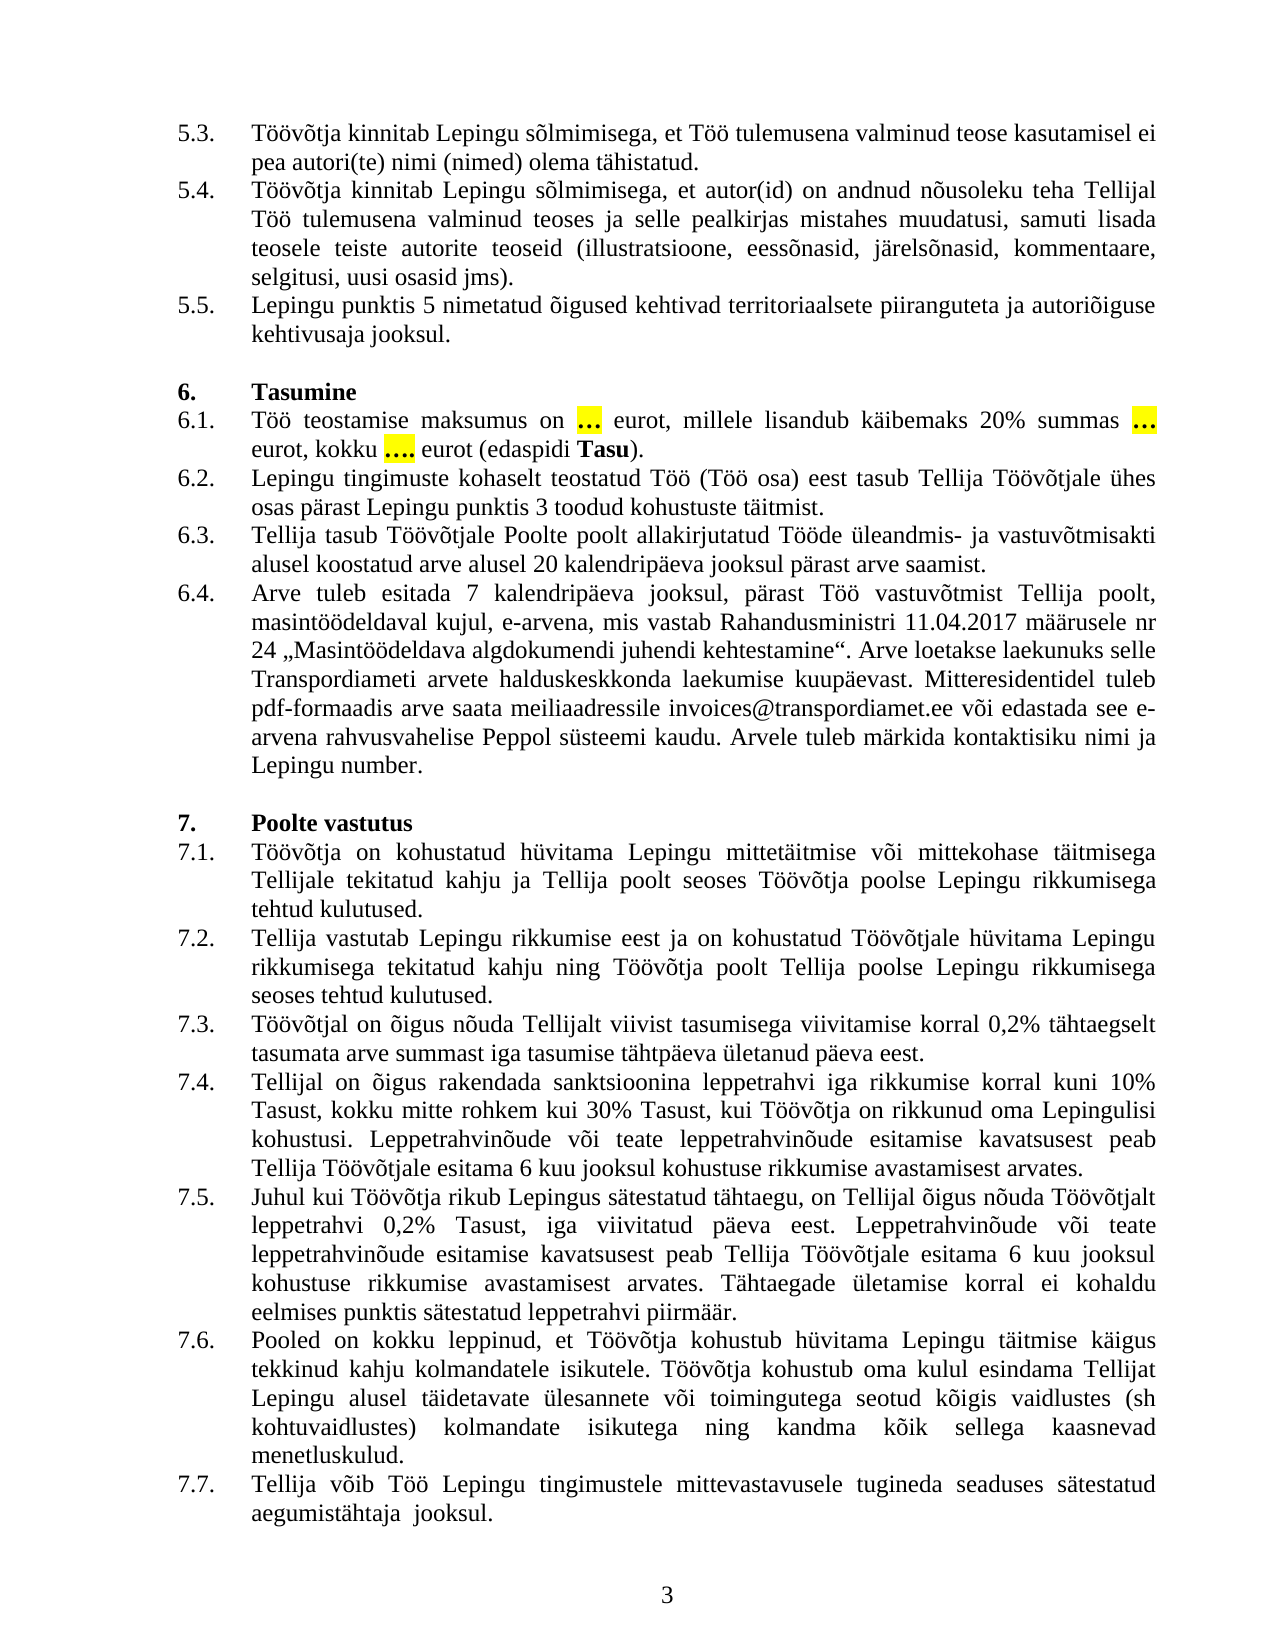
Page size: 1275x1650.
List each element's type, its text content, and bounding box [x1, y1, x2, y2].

text Töövõtja on kohustatud hüvitama Lepingu mittetäitmise või mittekohase täitmisega Tellijale tekitatud kahju ja Tellija poolt seoses Töövõtja poolse Lepingu rikkumisega tehtud kulutused. [177, 837, 1157, 923]
text Arve tuleb esitada 7 kalendripäeva jooksul, pärast Töö vastuvõtmist Tellija poolt, masintöödeldaval kujul, e-arvena, mis vastab Rahandusministri 11.04.2017 määrusele nr 24 „Masintöödeldava algdokumendi juhendi kehtestamine“. Arve loetakse laekunuks selle Transpordiameti arvete halduskeskkonda laekumise kuupäevast. Mitteresidentidel tuleb pdf-formaadis arve saata meiliaadressile invoices@transpordiamet.ee või edastada see e-arvena rahvusvahelise Peppol süsteemi kaudu. Arvele tuleb märkida kontaktisiku nimi ja Lepingu number. [177, 578, 1157, 779]
text Pooled on kokku leppinud, et Töövõtja kohustub hüvitama Lepingu täitmise käigus tekkinud kahju kolmandatele isikutele. Töövõtja kohustub oma kulul esindama Tellijat Lepingu alusel täidetavate ülesannete või toimingutega seotud kõigis vaidlustes (sh kohtuvaidlustes) kolmandate isikutega ning kandma kõik sellega kaasnevad menetluskulud. [177, 1326, 1157, 1469]
text Töövõtja kinnitab Lepingu sõlmimisega, et Töö tulemusena valminud teose kasutamisel ei pea autori(te) nimi (nimed) olema tähistatud. [177, 118, 1157, 176]
text Tellija tasub Töövõtjale Poolte poolt allakirjutatud Tööde üleandmis- ja vastuvõtmisakti alusel koostatud arve alusel 20 kalendripäeva jooksul pärast arve saamist. [177, 521, 1157, 578]
text Lepingu tingimuste kohaselt teostatud Töö (Töö osa) eest tasub Tellija Töövõtjale ühes osas pärast Lepingu punktis 3 toodud kohustuste täitmist. [177, 463, 1157, 521]
text Juhul kui Töövõtja rikub Lepingus sätestatud tähtaegu, on Tellijal õigus nõuda Töövõtjalt leppetrahvi 0,2% Tasust, iga viivitatud päeva eest. Leppetrahvinõude või teate leppetrahvinõude esitamise kavatsusest peab Tellija Töövõtjale esitama 6 kuu jooksul kohustuse rikkumise avastamisest arvates. Tähtaegade ületamise korral ei kohaldu eelmises punktis sätestatud leppetrahvi piirmäär. [177, 1182, 1157, 1326]
text Tellija vastutab Lepingu rikkumise eest ja on kohustatud Töövõtjale hüvitama Lepingu rikkumisega tekitatud kahju ning Töövõtja poolt Tellija poolse Lepingu rikkumisega seoses tehtud kulutused. [177, 923, 1157, 1009]
text Tasumine [177, 377, 1157, 406]
text Töövõtjal on õigus nõuda Tellijalt viivist tasumisega viivitamise korral 0,2% tähtaegselt tasumata arve summast iga tasumise tähtpäeva ületanud päeva eest. [177, 1009, 1157, 1067]
text Töö teostamise maksumus on … eurot, millele lisandub käibemaks 20% summas … eurot, kokku …. eurot (edaspidi Tasu). [177, 406, 1157, 463]
text Tellijal on õigus rakendada sanktsioonina leppetrahvi iga rikkumise korral kuni 10% Tasust, kokku mitte rohkem kui 30% Tasust, kui Töövõtja on rikkunud oma Lepingulisi kohustusi. Leppetrahvinõude või teate leppetrahvinõude esitamise kavatsusest peab Tellija Töövõtjale esitama 6 kuu jooksul kohustuse rikkumise avastamisest arvates. [177, 1067, 1157, 1182]
text Lepingu punktis 5 nimetatud õigused kehtivad territoriaalsete piiranguteta ja autoriõiguse kehtivusaja jooksul. [177, 291, 1157, 348]
text Töövõtja kinnitab Lepingu sõlmimisega, et autor(id) on andnud nõusoleku teha Tellijal Töö tulemusena valminud teoses ja selle pealkirjas mistahes muudatusi, samuti lisada teosele teiste autorite teoseid (illustratsioone, eessõnasid, järelsõnasid, kommentaare, selgitusi, uusi osasid jms). [177, 176, 1157, 291]
text Poolte vastutus [177, 808, 1157, 837]
text Tellija võib Töö Lepingu tingimustele mittevastavusele tugineda seaduses sätestatud aegumistähtaja jooksul. [177, 1469, 1157, 1527]
